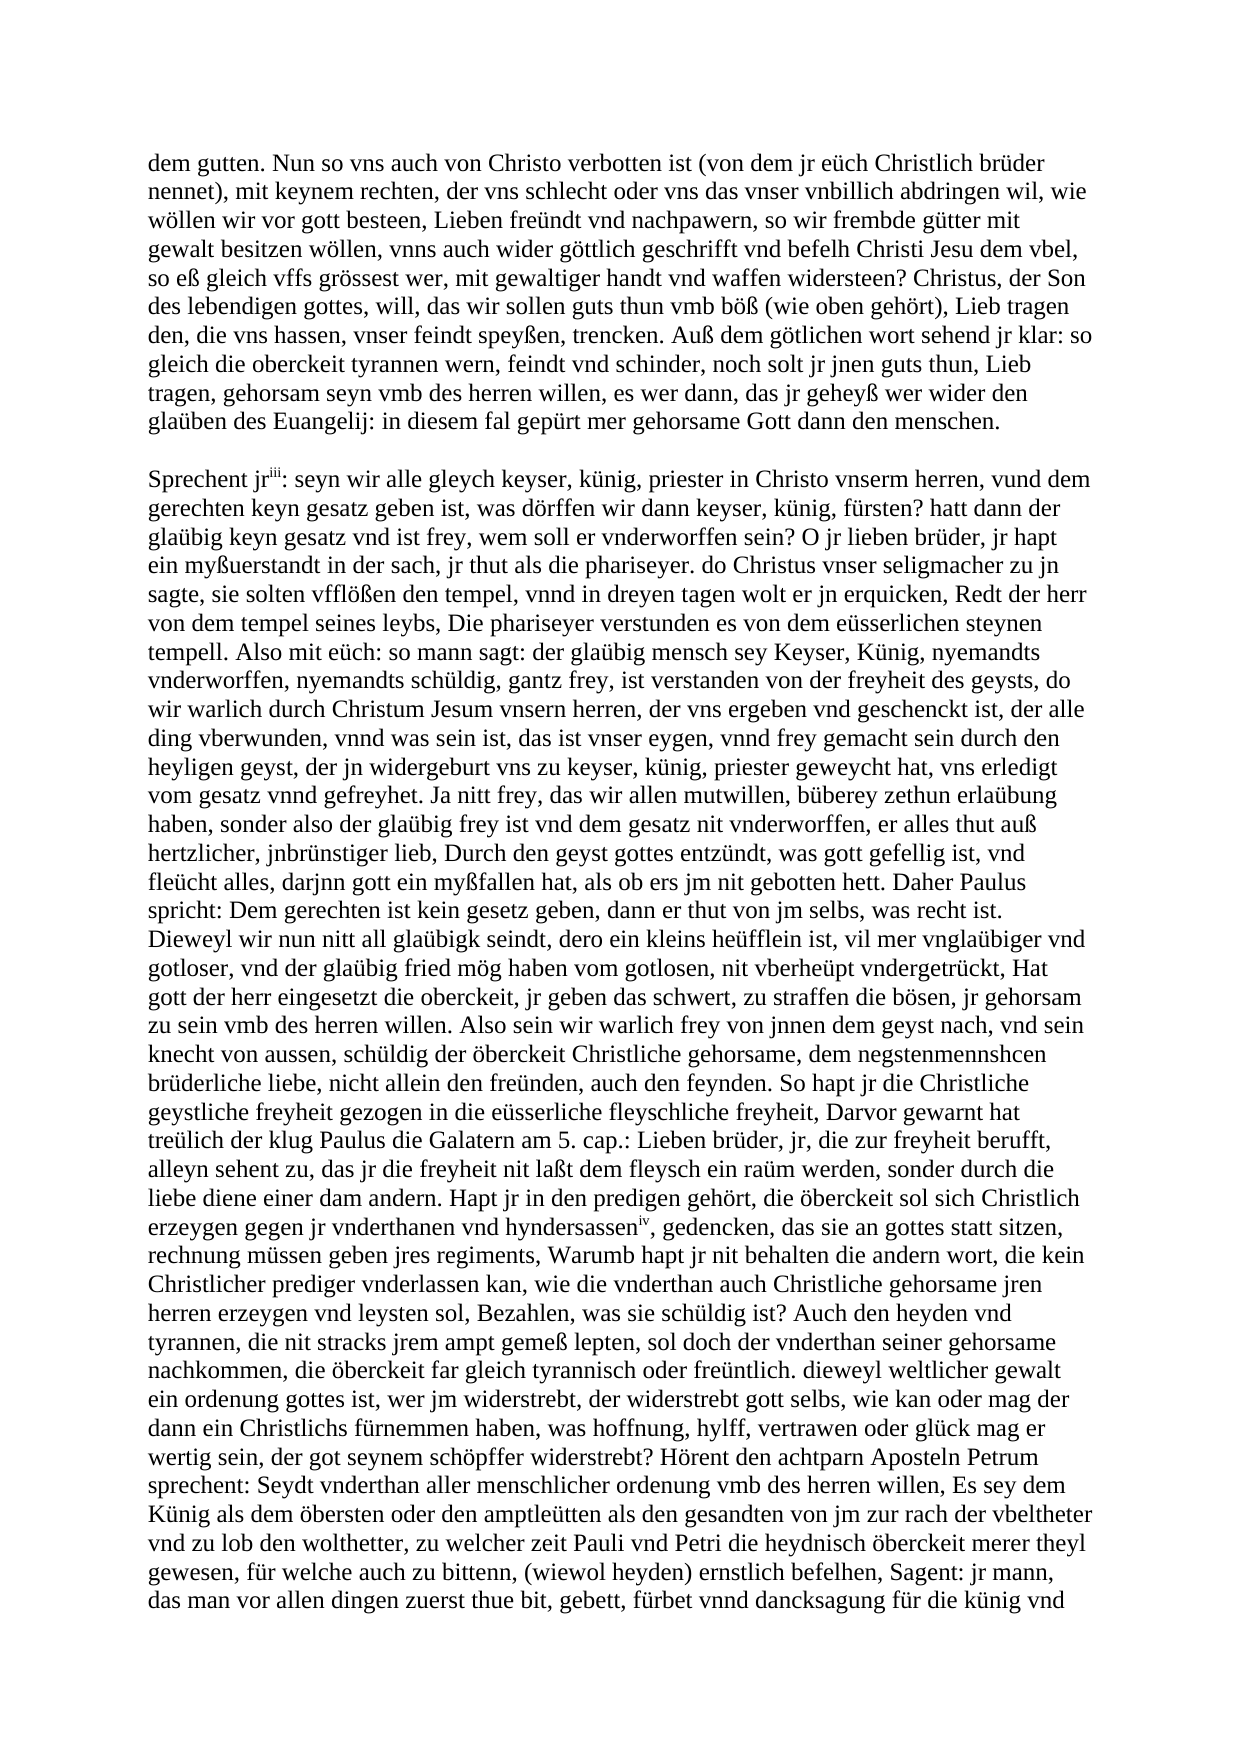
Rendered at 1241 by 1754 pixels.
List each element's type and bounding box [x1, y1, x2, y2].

text [148, 148, 1093, 435]
text [148, 464, 1093, 1614]
